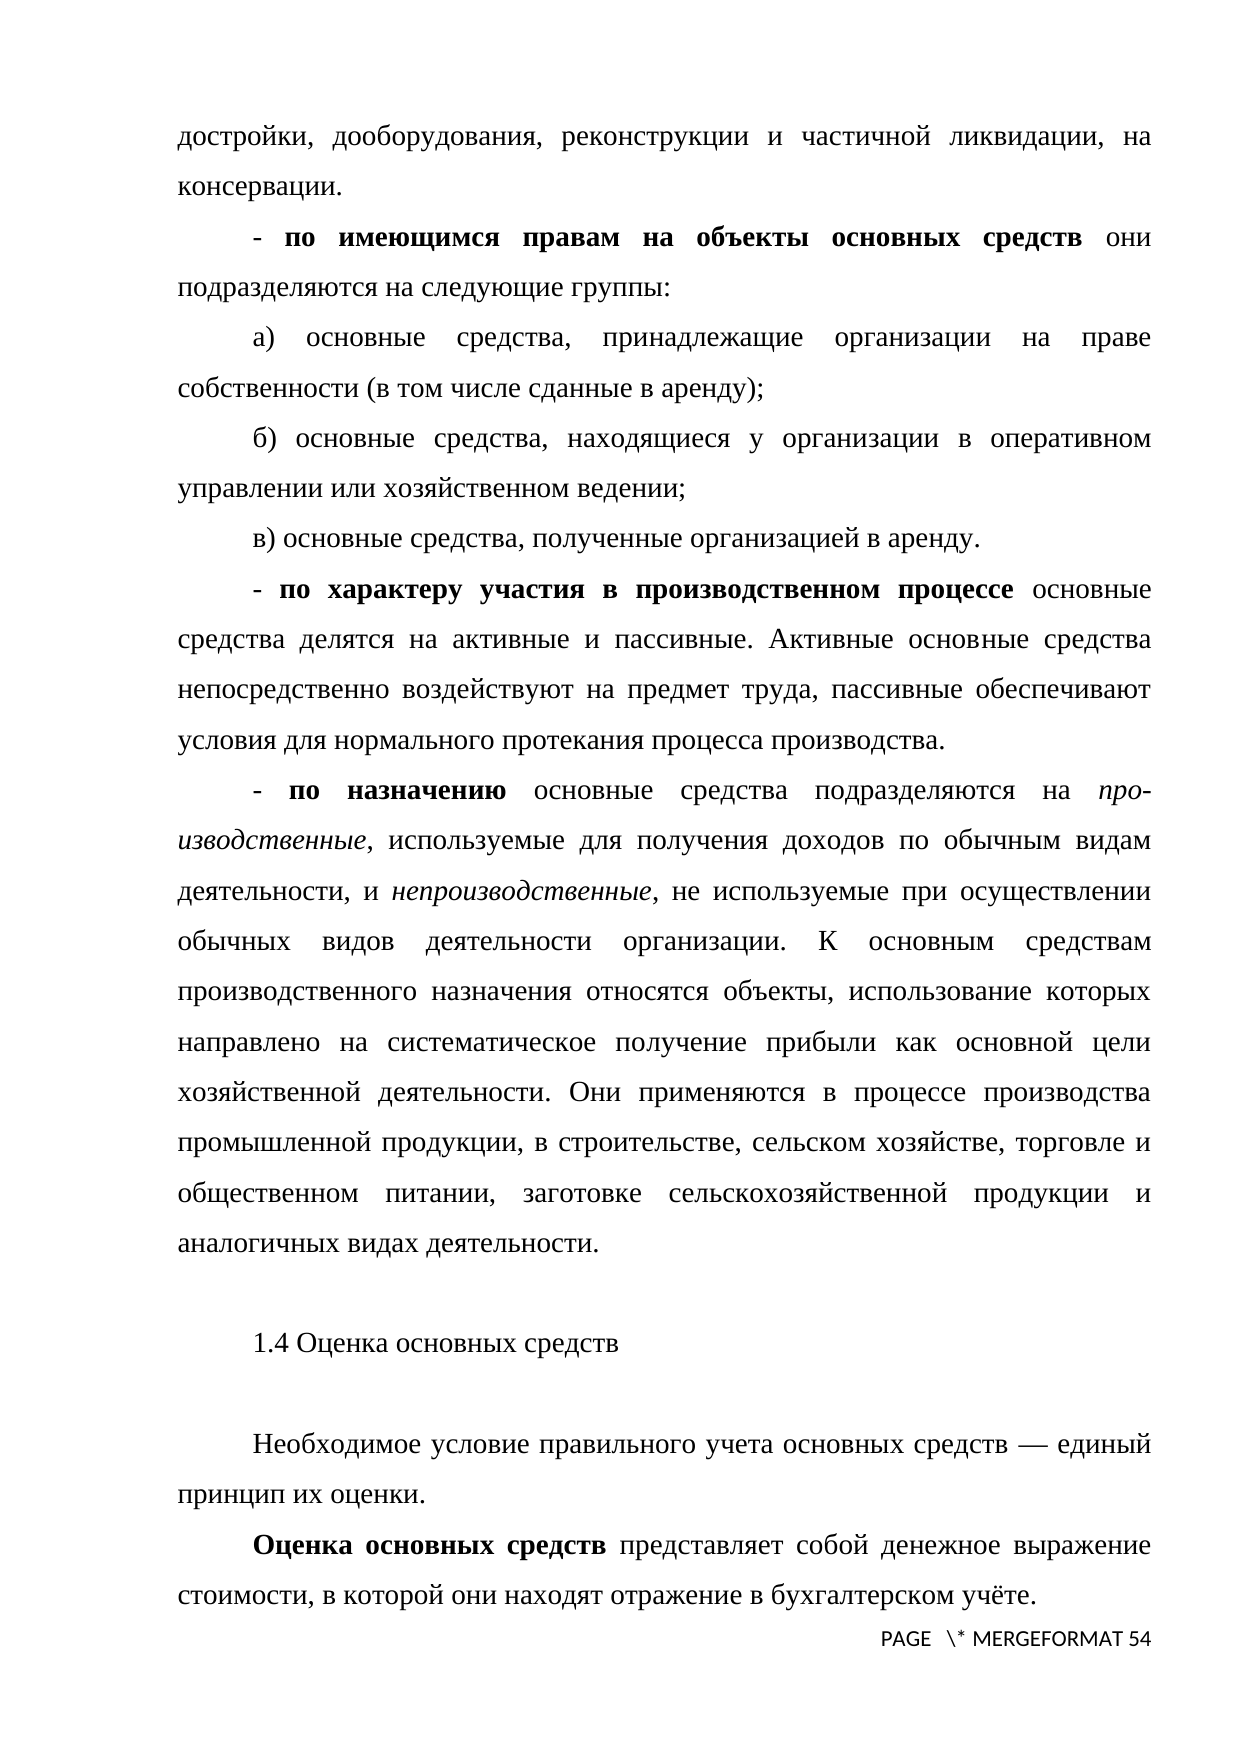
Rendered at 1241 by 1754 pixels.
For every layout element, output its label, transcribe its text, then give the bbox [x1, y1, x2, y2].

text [177, 118, 1152, 202]
text - по характеру участия в производственном процессе основные средства делятся на активные и пассивные. Активные основные средства непосредственно воздействуют на предмет труда, пассивные обеспечивают условия для нормального протекания процесса производства. [177, 571, 1152, 755]
text - по назначению основные средства подразделяются на производственные, используемые для получения доходов по обычным видам деятельности, и непроизводственные, не используемые при осуществлении обычных видов деятельности организации. К основным средствам производственного назначения относятся объекты, использование которых направлено на систематическое получение прибыли как основной цели хозяйственной деятельности. Они применяются в процессе производства промышленной продукции, в строительстве, сельском хозяйстве, торговле и общественном питании, заготовке сельскохозяйственной продукции и аналогичных видах деятельности. [177, 772, 1152, 1258]
text Необходимое условие правильного учета основных средств — единый принцип их оценки. [177, 1426, 1152, 1510]
text в) основные средства, полученные организацией в аренду. [177, 521, 1152, 554]
text а) основные средства, принадлежащие организации на праве собственности (в том числе сданные в аренду); [177, 319, 1152, 403]
text б) основные средства, находящиеся у организации в оперативном управлении или хозяйственном ведении; [177, 420, 1152, 504]
text Оценка основных средств представляет собой денежное выражение стоимости, в которой они находят отражение в бухгалтерском учёте. [177, 1527, 1152, 1611]
text 1.4 Оценка основных средств [177, 1326, 1152, 1359]
text - по имеющимся правам на объекты основных средств они подразделяются на следующие группы: [177, 219, 1152, 303]
